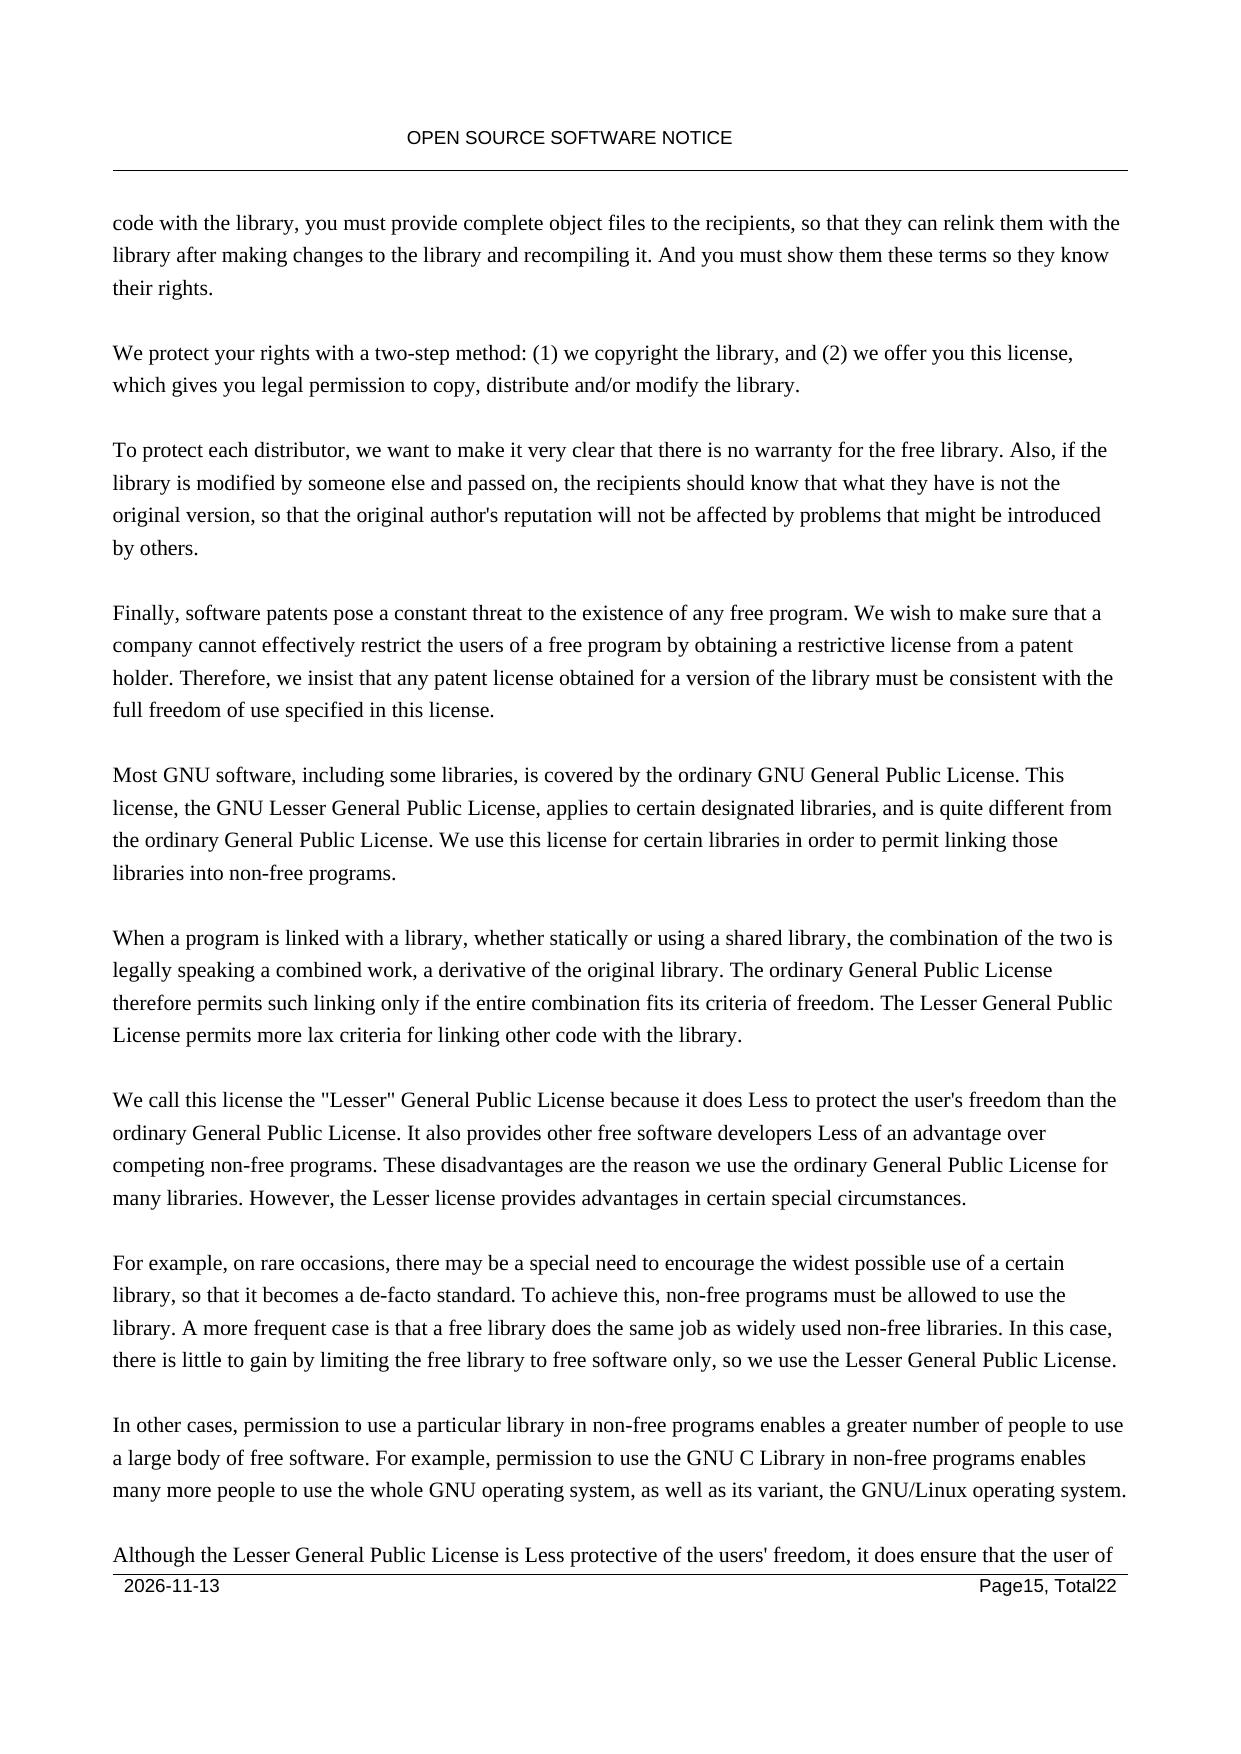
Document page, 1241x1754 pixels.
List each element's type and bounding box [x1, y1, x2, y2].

text [112, 206, 1128, 1571]
